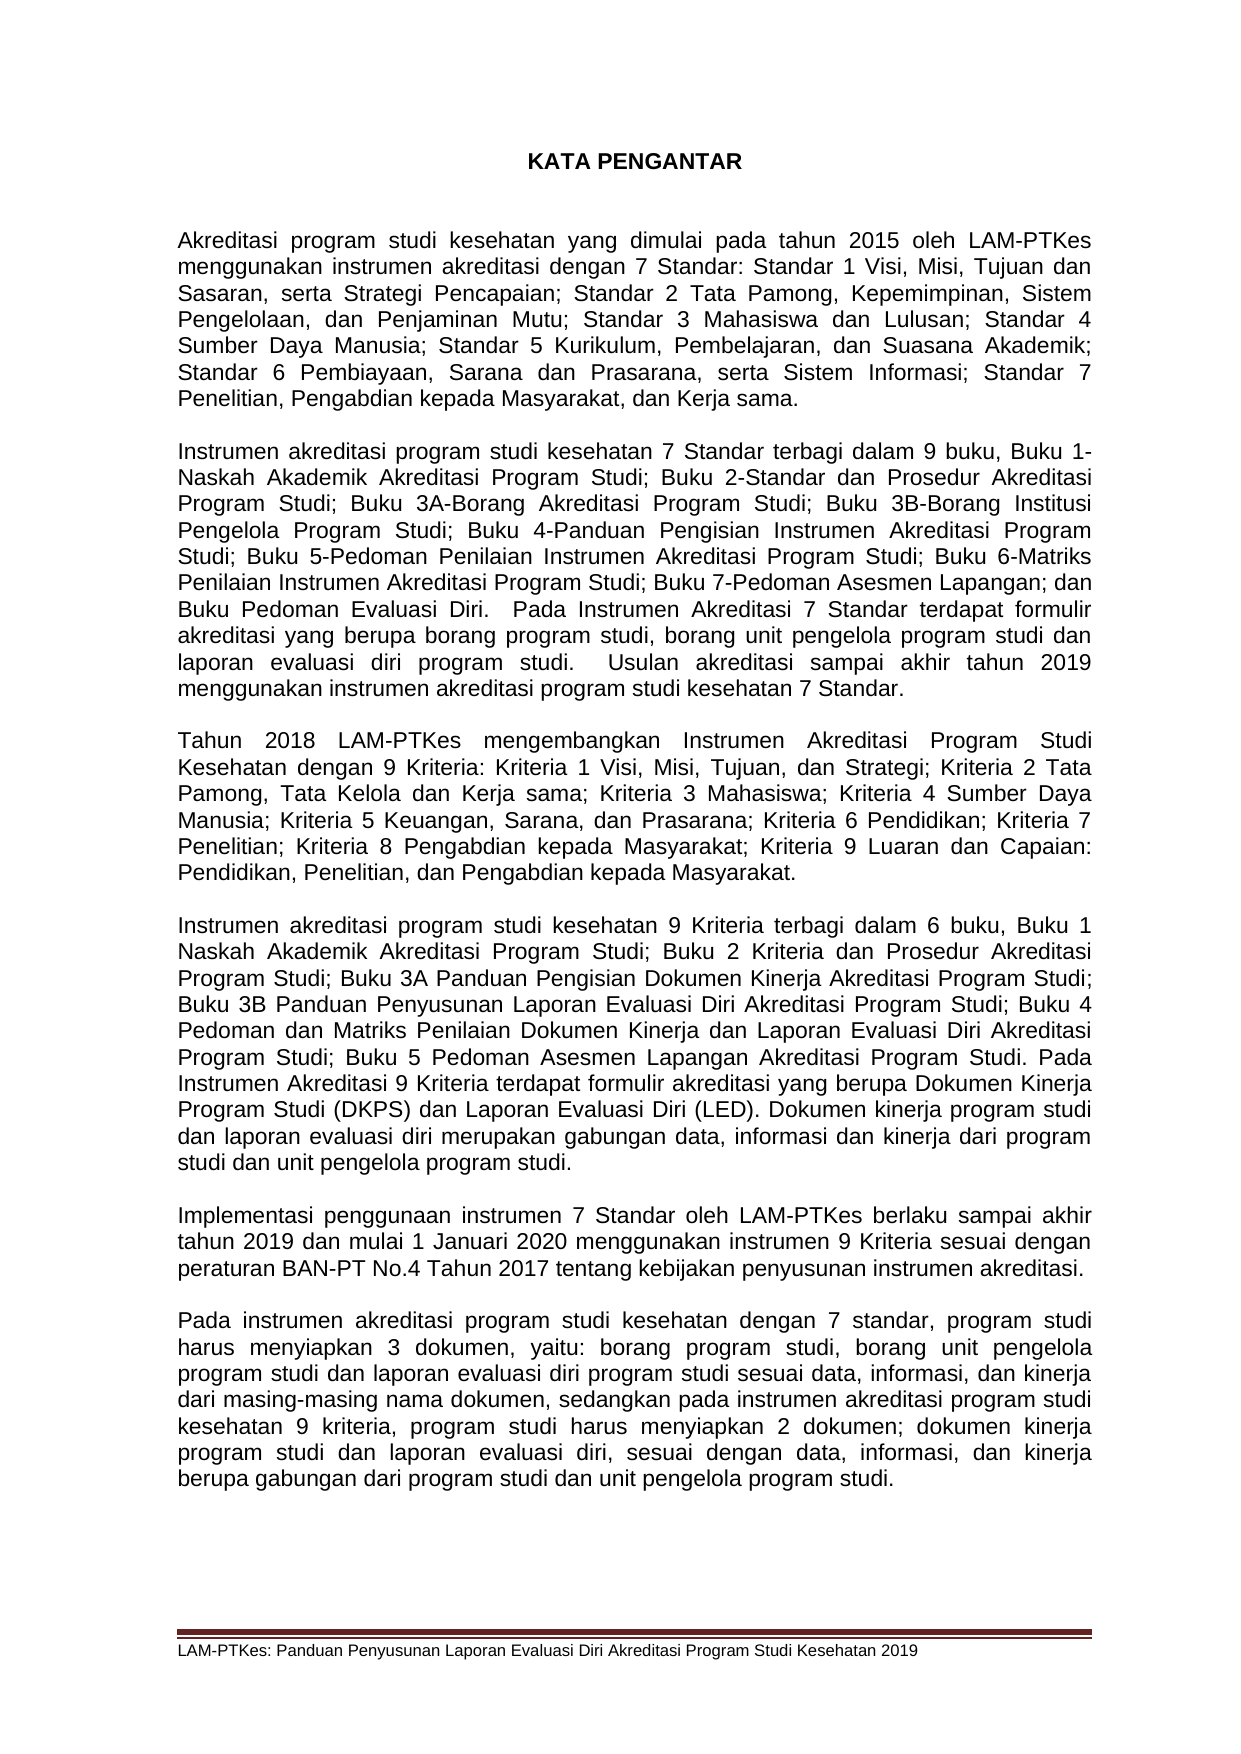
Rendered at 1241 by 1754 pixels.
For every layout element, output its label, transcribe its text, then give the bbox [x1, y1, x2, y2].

text Pada instrumen akreditasi program studi kesehatan dengan 7 standar, program studi harus menyiapkan 3 dokumen, yaitu: borang program studi, borang unit pengelola program studi dan laporan evaluasi diri program studi sesuai data, informasi, dan kinerja dari masing-masing nama dokumen, sedangkan pada instrumen akreditasi program studi kesehatan 9 kriteria, program studi harus menyiapkan 2 dokumen; dokumen kinerja program studi dan laporan evaluasi diri, sesuai dengan data, informasi, dan kinerja berupa gabungan dari program studi dan unit pengelola program studi. [177, 1307, 1092, 1492]
text Implementasi penggunaan instrumen 7 Standar oleh LAM-PTKes berlaku sampai akhir tahun 2019 dan mulai 1 Januari 2020 menggunakan instrumen 9 Kriteria sesuai dengan peraturan BAN-PT No.4 Tahun 2017 tentang kebijakan penyusunan instrumen akreditasi. [177, 1202, 1092, 1281]
text Instrumen akreditasi program studi kesehatan 7 Standar terbagi dalam 9 buku, Buku 1-Naskah Akademik Akreditasi Program Studi; Buku 2-Standar dan Prosedur Akreditasi Program Studi; Buku 3A-Borang Akreditasi Program Studi; Buku 3B-Borang Institusi Pengelola Program Studi; Buku 4-Panduan Pengisian Instrumen Akreditasi Program Studi; Buku 5-Pedoman Penilaian Instrumen Akreditasi Program Studi; Buku 6-Matriks Penilaian Instrumen Akreditasi Program Studi; Buku 7-Pedoman Asesmen Lapangan; dan Buku Pedoman Evaluasi Diri. Pada Instrumen Akreditasi 7 Standar terdapat formulir akreditasi yang berupa borang program studi, borang unit pengelola program studi dan laporan evaluasi diri program studi. Usulan akreditasi sampai akhir tahun 2019 menggunakan instrumen akreditasi program studi kesehatan 7 Standar. [177, 438, 1092, 701]
text Instrumen akreditasi program studi kesehatan 9 Kriteria terbagi dalam 6 buku, Buku 1 Naskah Akademik Akreditasi Program Studi; Buku 2 Kriteria dan Prosedur Akreditasi Program Studi; Buku 3A Panduan Pengisian Dokumen Kinerja Akreditasi Program Studi; Buku 3B Panduan Penyusunan Laporan Evaluasi Diri Akreditasi Program Studi; Buku 4 Pedoman dan Matriks Penilaian Dokumen Kinerja dan Laporan Evaluasi Diri Akreditasi Program Studi; Buku 5 Pedoman Asesmen Lapangan Akreditasi Program Studi. Pada Instrumen Akreditasi 9 Kriteria terdapat formulir akreditasi yang berupa Dokumen Kinerja Program Studi (DKPS) dan Laporan Evaluasi Diri (LED). Dokumen kinerja program studi dan laporan evaluasi diri merupakan gabungan data, informasi dan kinerja dari program studi dan unit pengelola program studi. [177, 912, 1092, 1176]
text Akreditasi program studi kesehatan yang dimulai pada tahun 2015 oleh LAM-PTKes menggunakan instrumen akreditasi dengan 7 Standar: Standar 1 Visi, Misi, Tujuan dan Sasaran, serta Strategi Pencapaian; Standar 2 Tata Pamong, Kepemimpinan, Sistem Pengelolaan, dan Penjaminan Mutu; Standar 3 Mahasiswa dan Lulusan; Standar 4 Sumber Daya Manusia; Standar 5 Kurikulum, Pembelajaran, dan Suasana Akademik; Standar 6 Pembiayaan, Sarana dan Prasarana, serta Sistem Informasi; Standar 7 Penelitian, Pengabdian kepada Masyarakat, dan Kerja sama. [177, 227, 1092, 411]
subtitle KATA PENGANTAR [177, 148, 1092, 174]
text Tahun 2018 LAM-PTKes mengembangkan Instrumen Akreditasi Program Studi Kesehatan dengan 9 Kriteria: Kriteria 1 Visi, Misi, Tujuan, dan Strategi; Kriteria 2 Tata Pamong, Tata Kelola dan Kerja sama; Kriteria 3 Mahasiswa; Kriteria 4 Sumber Daya Manusia; Kriteria 5 Keuangan, Sarana, dan Prasarana; Kriteria 6 Pendidikan; Kriteria 7 Penelitian; Kriteria 8 Pengabdian kepada Masyarakat; Kriteria 9 Luaran dan Capaian: Pendidikan, Penelitian, dan Pengabdian kepada Masyarakat. [177, 727, 1092, 886]
